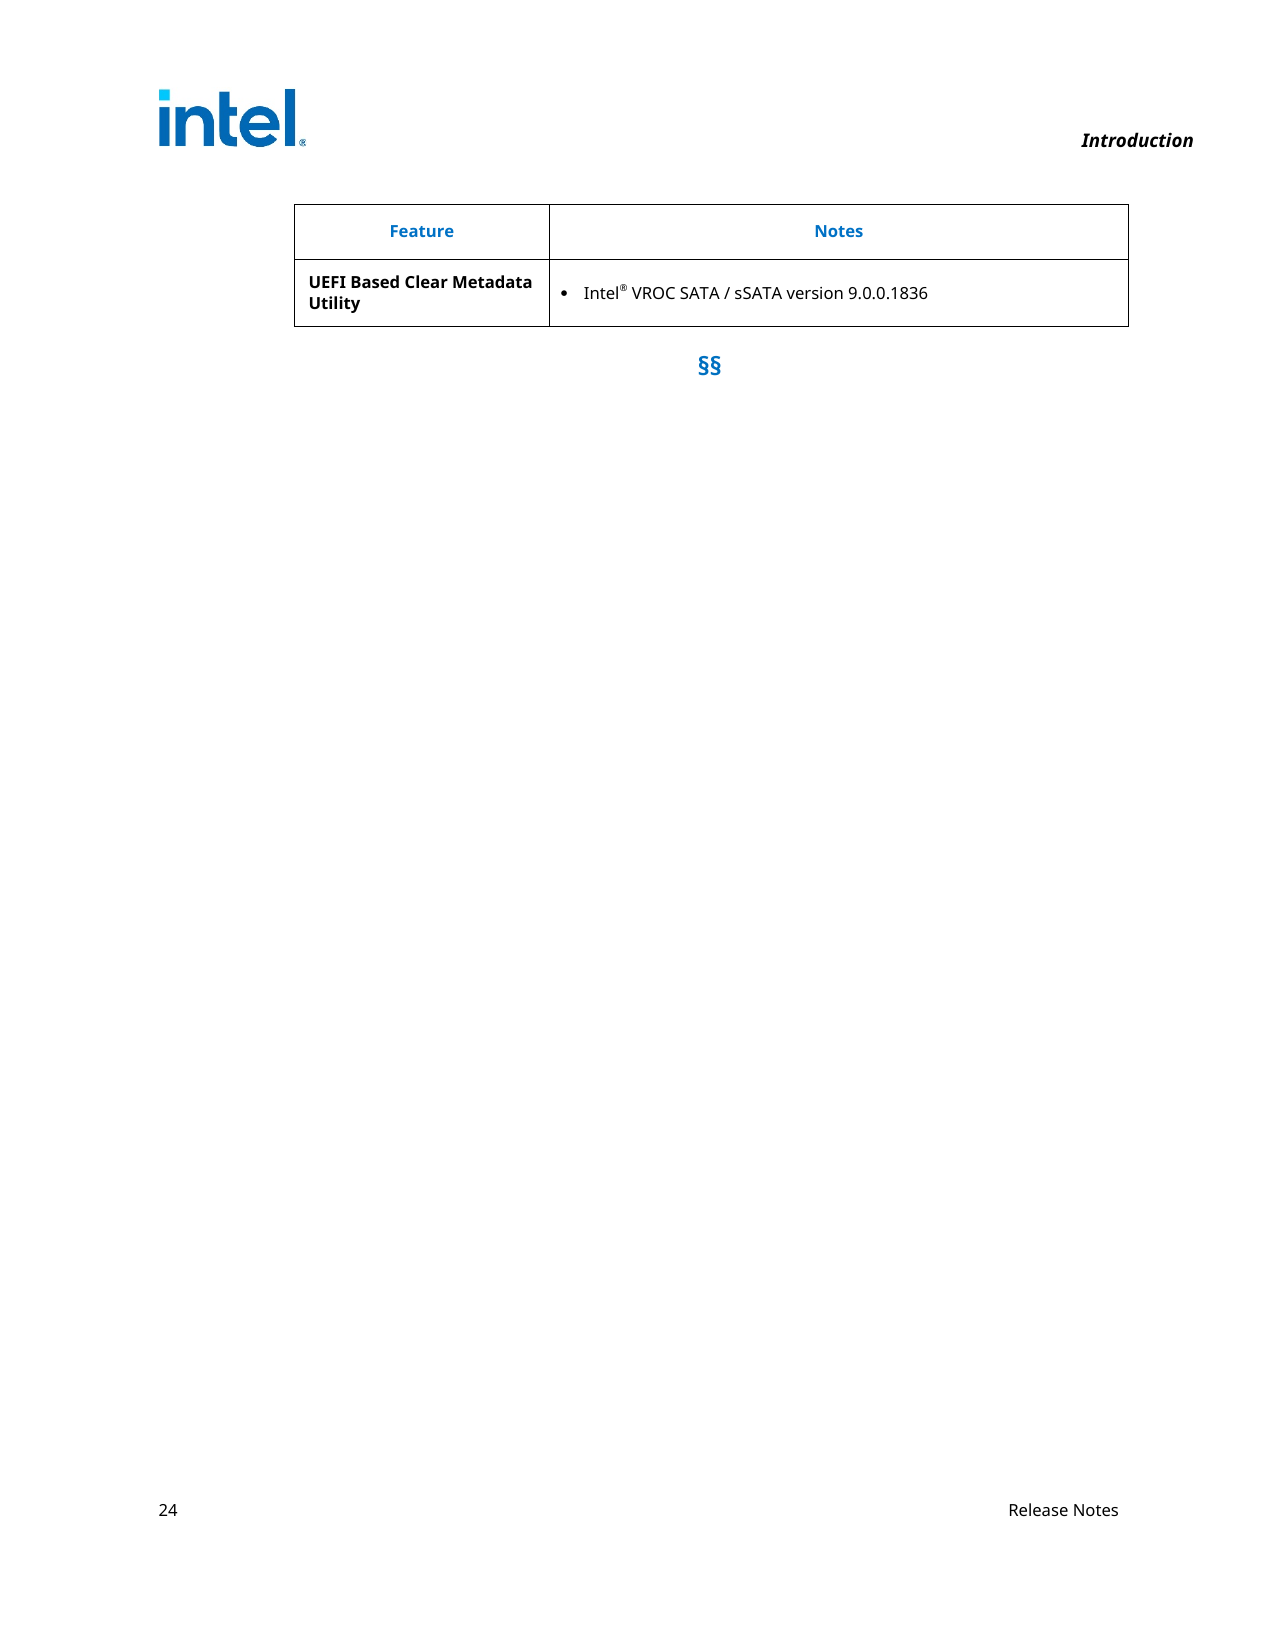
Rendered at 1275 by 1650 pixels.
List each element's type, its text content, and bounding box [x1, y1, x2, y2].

table_header Notes [550, 205, 1128, 259]
text §§ [294, 348, 1125, 382]
table_cell Intel® VROC SATA / sSATA version 9.0.0.1836 [550, 260, 1128, 326]
picture [158, 87, 307, 148]
table_header Feature [295, 205, 549, 259]
table_cell UEFI Based Clear Metadata Utility [295, 260, 549, 326]
